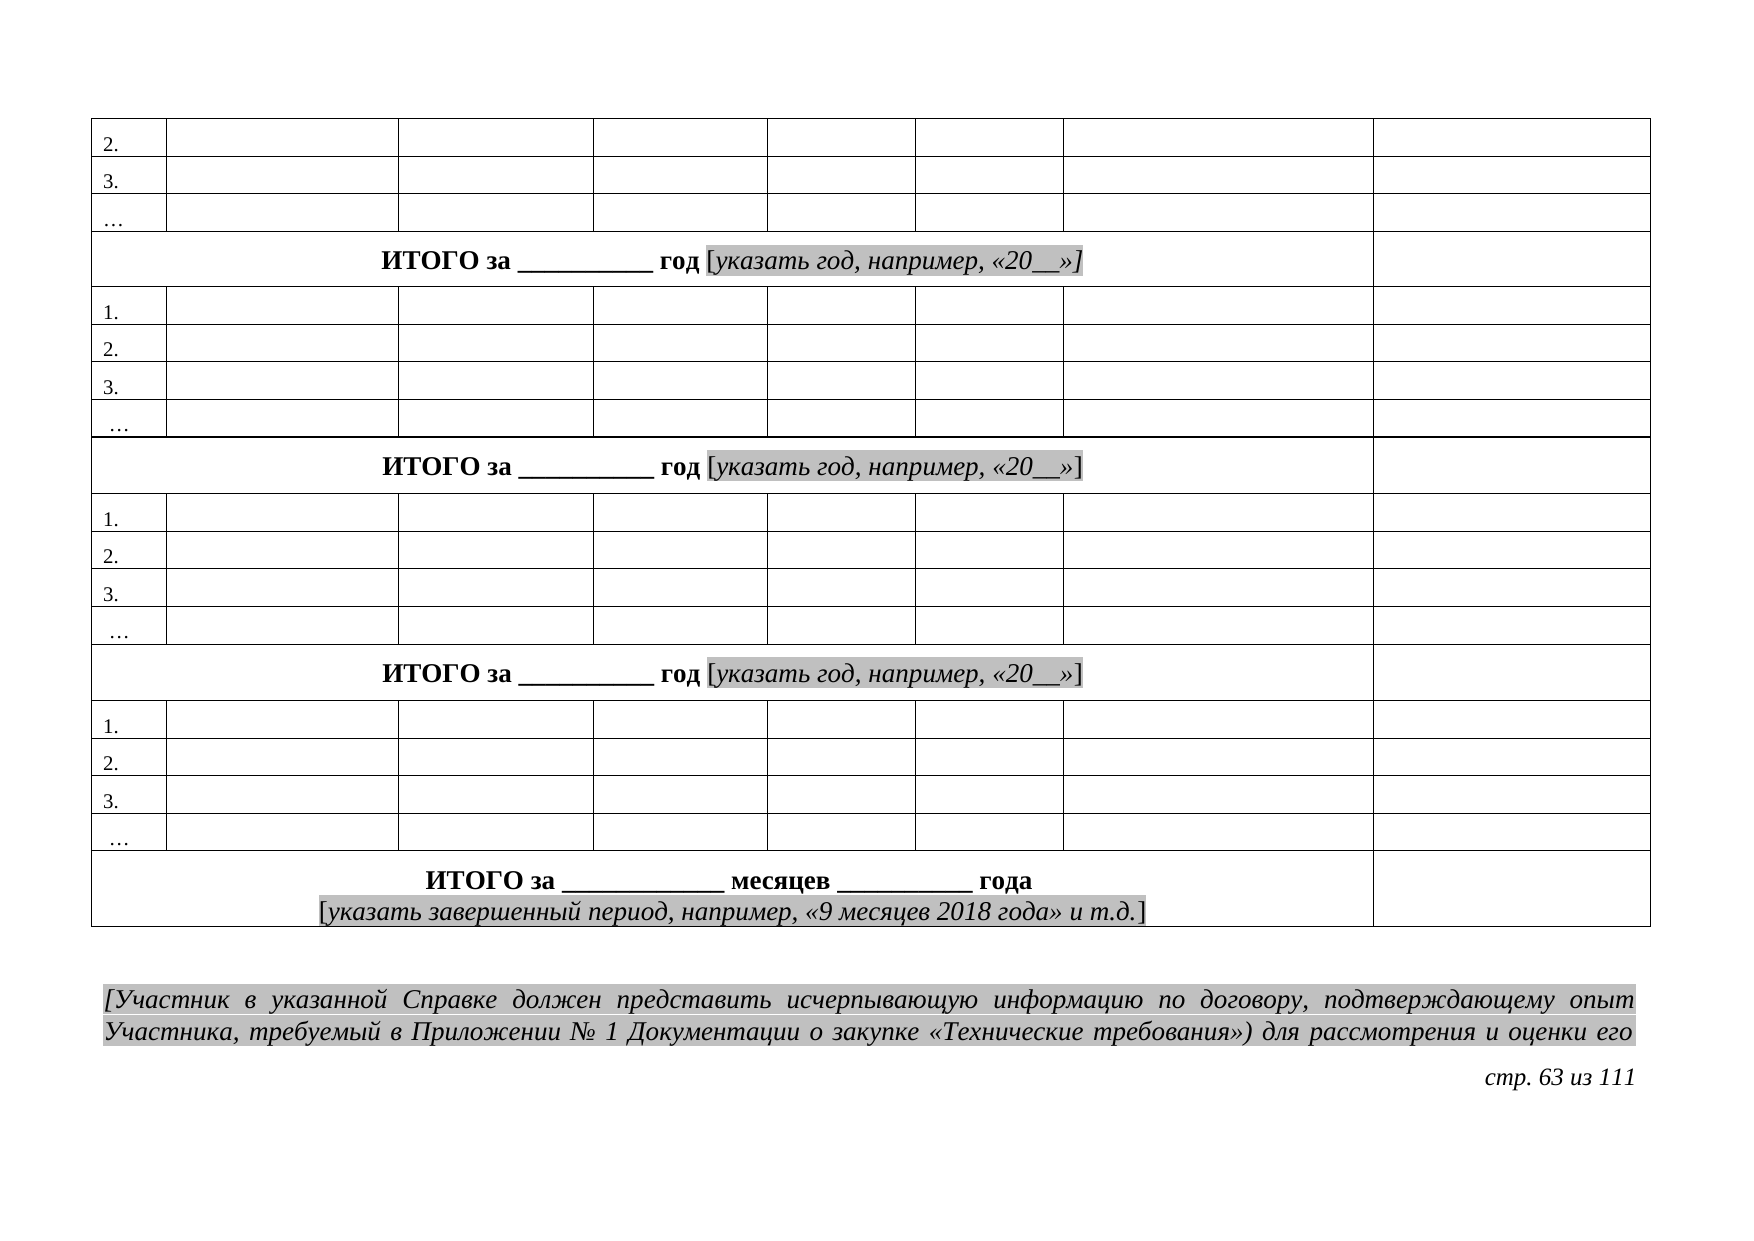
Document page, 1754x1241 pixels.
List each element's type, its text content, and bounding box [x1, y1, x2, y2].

table_cell [916, 776, 1063, 813]
table_cell [1374, 438, 1650, 493]
table_cell [399, 607, 593, 643]
table_cell [594, 569, 767, 606]
table_cell [167, 776, 398, 813]
table_cell [1064, 325, 1373, 361]
table_cell [1374, 739, 1650, 775]
table_cell [92, 494, 166, 531]
table_cell [1374, 325, 1650, 361]
table_cell [916, 814, 1063, 850]
table_cell [768, 776, 915, 813]
table_cell [1064, 739, 1373, 775]
table_cell [92, 532, 166, 568]
table_cell [399, 532, 593, 568]
table_cell [167, 532, 398, 568]
table_cell [399, 157, 593, 193]
table_cell [768, 494, 915, 531]
table_cell [1374, 362, 1650, 399]
table_cell [1064, 701, 1373, 738]
table_cell [92, 157, 166, 193]
table_cell [167, 569, 398, 606]
table_cell [916, 325, 1063, 361]
table_cell … [92, 607, 166, 643]
table_cell [594, 776, 767, 813]
table_cell [594, 119, 767, 156]
table_cell [594, 400, 767, 436]
table_cell [1374, 157, 1650, 193]
table_cell [594, 532, 767, 568]
table_cell [92, 362, 166, 399]
table_cell [594, 494, 767, 531]
table_cell [399, 194, 593, 231]
table_cell [1064, 119, 1373, 156]
table_cell [1064, 814, 1373, 850]
table_cell [1064, 776, 1373, 813]
table_cell [916, 701, 1063, 738]
table_cell [916, 194, 1063, 231]
table_cell [1064, 494, 1373, 531]
table_cell ИТОГО за __________ год [указать год, например, «20__»] [92, 232, 1373, 286]
table_cell ИТОГО за __________ год [указать год, например, «20__»] [92, 438, 1373, 493]
table_cell [167, 362, 398, 399]
table_cell [594, 287, 767, 324]
table_cell [916, 362, 1063, 399]
table_cell [1374, 569, 1650, 606]
table_cell … [92, 814, 166, 850]
table_cell [916, 287, 1063, 324]
table_cell [916, 532, 1063, 568]
table_cell [1374, 645, 1650, 700]
table_cell [399, 494, 593, 531]
table_cell [399, 814, 593, 850]
table_cell [916, 739, 1063, 775]
table_cell [768, 569, 915, 606]
table_cell [167, 739, 398, 775]
table_cell [399, 400, 593, 436]
table_cell [768, 739, 915, 775]
table_cell [92, 776, 166, 813]
table_cell [399, 739, 593, 775]
table_cell [1374, 607, 1650, 643]
table_cell [916, 569, 1063, 606]
table_cell [916, 157, 1063, 193]
table_cell [594, 157, 767, 193]
table_cell [92, 119, 166, 156]
table_cell [399, 362, 593, 399]
table_cell ИТОГО за ____________ месяцев __________ года [указать завершенный период, например, «9 месяцев 2018 года» и т.д.] [92, 851, 1373, 926]
table_cell [768, 325, 915, 361]
table_cell [594, 194, 767, 231]
table_cell [92, 287, 166, 324]
table_cell [399, 701, 593, 738]
table_cell [1064, 287, 1373, 324]
table_cell [1064, 607, 1373, 643]
table_cell [167, 119, 398, 156]
table_cell [167, 701, 398, 738]
table_cell [399, 119, 593, 156]
table_cell [768, 119, 915, 156]
table_cell [768, 400, 915, 436]
table_cell [916, 494, 1063, 531]
table_cell [594, 739, 767, 775]
table_cell [167, 400, 398, 436]
table_cell [1064, 362, 1373, 399]
table_cell [768, 607, 915, 643]
table_cell [768, 157, 915, 193]
table_cell [92, 569, 166, 606]
table_cell [1064, 569, 1373, 606]
table_cell [1064, 194, 1373, 231]
table_cell [1374, 814, 1650, 850]
table_cell [768, 701, 915, 738]
table_cell [1374, 287, 1650, 324]
table_cell [916, 400, 1063, 436]
table_cell … [92, 194, 166, 231]
table_cell [768, 287, 915, 324]
table_cell [594, 325, 767, 361]
table_cell [594, 701, 767, 738]
table_cell [167, 607, 398, 643]
table_cell [167, 287, 398, 324]
table_cell [167, 194, 398, 231]
table_cell [594, 362, 767, 399]
table_cell [916, 119, 1063, 156]
table_cell [1374, 400, 1650, 436]
table_cell [768, 814, 915, 850]
table_cell [1374, 119, 1650, 156]
table_cell [167, 494, 398, 531]
table_cell … [92, 400, 166, 436]
table_cell [399, 325, 593, 361]
table_cell [399, 569, 593, 606]
table_cell [1374, 194, 1650, 231]
table_cell [594, 607, 767, 643]
table_cell [1374, 851, 1650, 926]
table_cell [1374, 232, 1650, 286]
table_cell [594, 814, 767, 850]
table_cell [167, 814, 398, 850]
table_cell [1374, 494, 1650, 531]
table_cell [92, 325, 166, 361]
table_cell [1374, 776, 1650, 813]
table_cell ИТОГО за __________ год [указать год, например, «20__»] [92, 645, 1373, 700]
table_cell [1064, 532, 1373, 568]
table_cell [768, 194, 915, 231]
table_cell [167, 325, 398, 361]
table_cell [92, 739, 166, 775]
table_cell [167, 157, 398, 193]
table_cell [1064, 157, 1373, 193]
table_cell [768, 362, 915, 399]
table_cell [1374, 532, 1650, 568]
table_cell [916, 607, 1063, 643]
table_cell [399, 776, 593, 813]
table_cell [92, 701, 166, 738]
table_cell [1374, 701, 1650, 738]
table_cell [399, 287, 593, 324]
table_cell [1064, 400, 1373, 436]
table_cell [768, 532, 915, 568]
